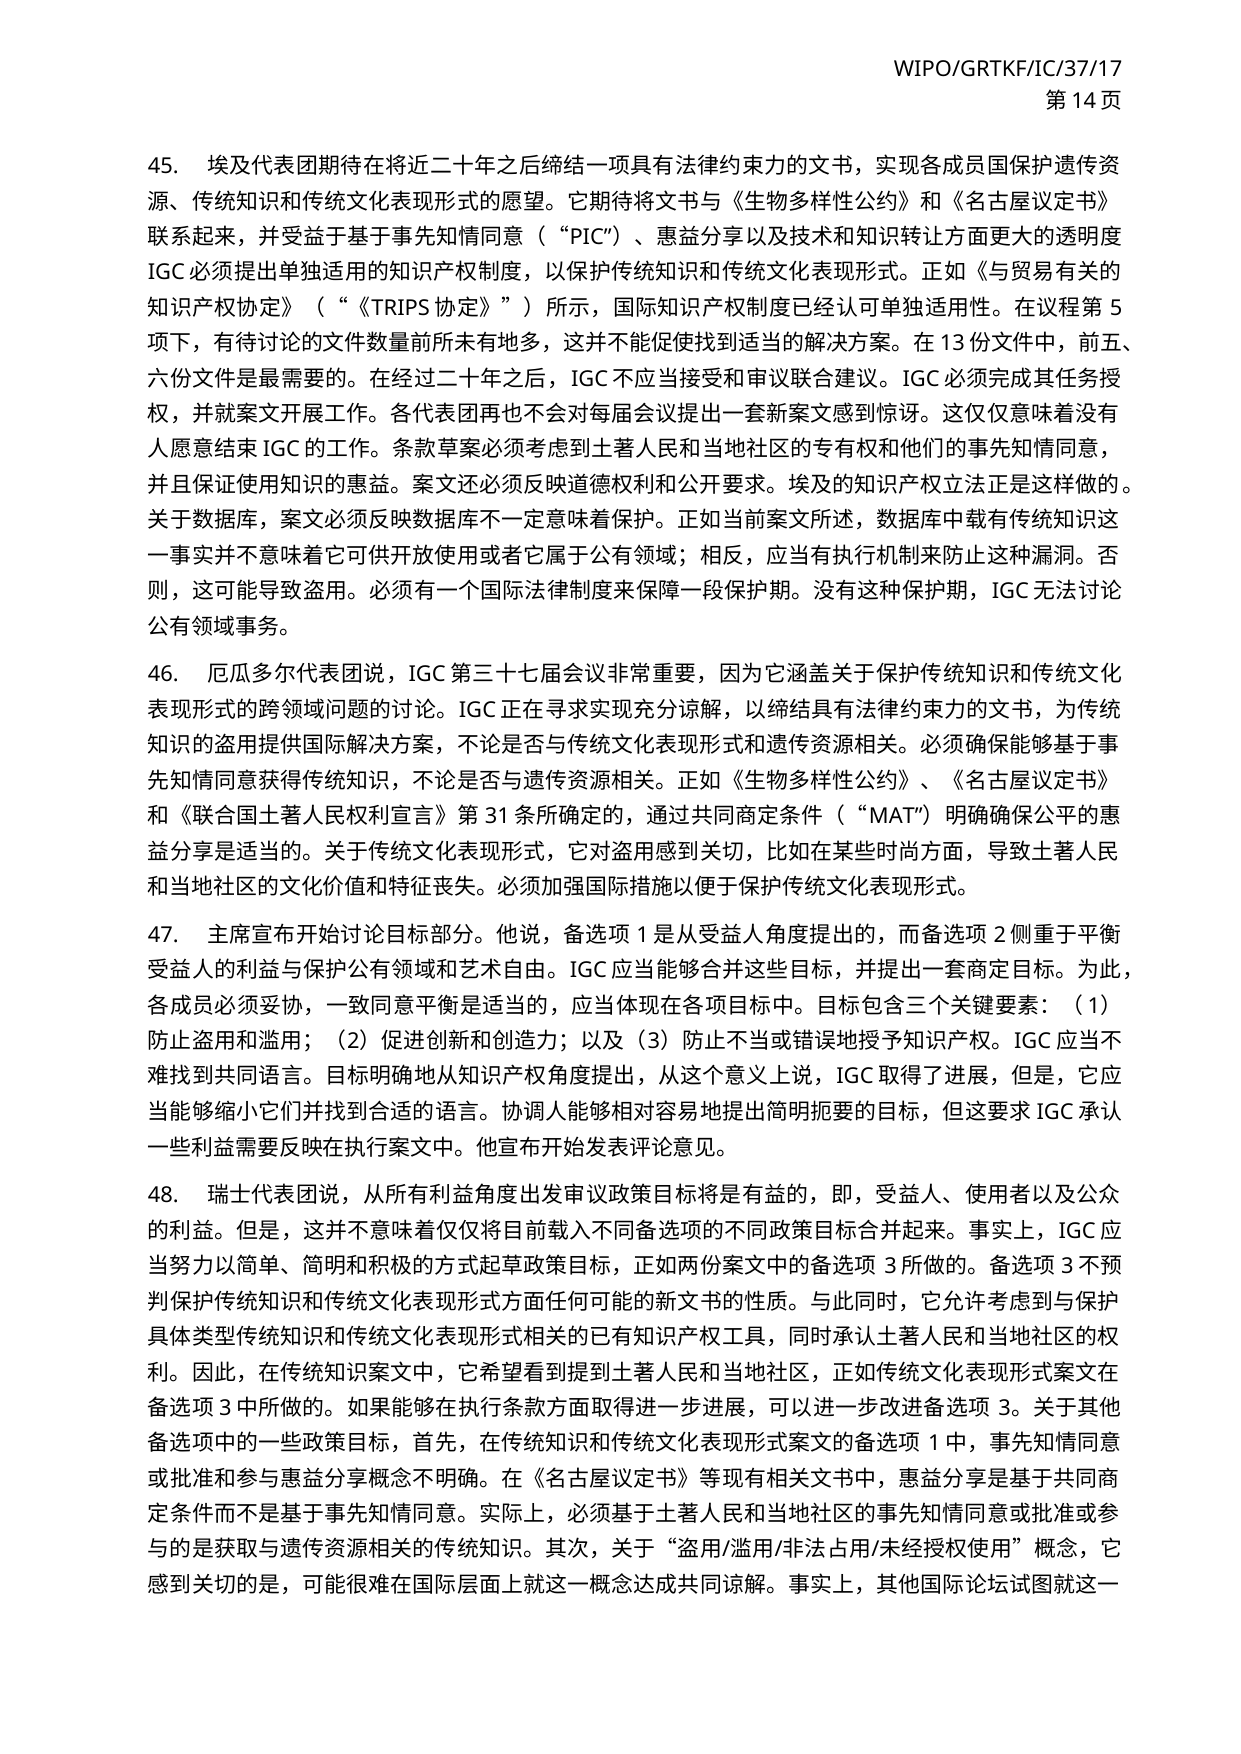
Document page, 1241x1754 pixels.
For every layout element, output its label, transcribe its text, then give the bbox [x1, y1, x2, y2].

list 厄瓜多尔代表团说，IGC第三十七届会议非常重要，因为它涵盖关于保护传统知识和传统文化表现形式的跨领域问题的讨论。IGC正在寻求实现充分谅解，以缔结具有法律约束力的文书，为传统知识的盗用提供国际解决方案，不论是否与传统文化表现形式和遗传资源相关。必须确保能够基于事先知情同意获得传统知识，不论是否与遗传资源相关。正如《生物多样性公约》、《名古屋议定书》和《联合国土著人民权利宣言》第31条所确定的，通过共同商定条件（“MAT”）明确确保公平的惠益分享是适当的。关于传统文化表现形式，它对盗用感到关切，比如在某些时尚方面，导致土著人民和当地社区的文化价值和特征丧失。必须加强国际措施以便于保护传统文化表现形式。 [148, 653, 1122, 901]
list 主席宣布开始讨论目标部分。他说，备选项1是从受益人角度提出的，而备选项2侧重于平衡受益人的利益与保护公有领域和艺术自由。IGC应当能够合并这些目标，并提出一套商定目标。为此，各成员必须妥协，一致同意平衡是适当的，应当体现在各项目标中。目标包含三个关键要素：（1）防止盗用和滥用；（2）促进创新和创造力；以及（3）防止不当或错误地授予知识产权。IGC应当不难找到共同语言。目标明确地从知识产权角度提出，从这个意义上说，IGC取得了进展，但是，它应当能够缩小它们并找到合适的语言。协调人能够相对容易地提出简明扼要的目标，但这要求IGC承认一些利益需要反映在执行案文中。他宣布开始发表评论意见。 [148, 913, 1122, 1161]
list 埃及代表团期待在将近二十年之后缔结一项具有法律约束力的文书，实现各成员国保护遗传资源、传统知识和传统文化表现形式的愿望。它期待将文书与《生物多样性公约》和《名古屋议定书》联系起来，并受益于基于事先知情同意（“PIC”）、惠益分享以及技术和知识转让方面更大的透明度。IGC必须提出单独适用的知识产权制度，以保护传统知识和传统文化表现形式。正如《与贸易有关的知识产权协定》（“《TRIPS协定》”）所示，国际知识产权制度已经认可单独适用性。在议程第5项下，有待讨论的文件数量前所未有地多，这并不能促使找到适当的解决方案。在13份文件中，前五、六份文件是最需要的。在经过二十年之后，IGC不应当接受和审议联合建议。IGC必须完成其任务授权，并就案文开展工作。各代表团再也不会对每届会议提出一套新案文感到惊讶。这仅仅意味着没有人愿意结束IGC的工作。条款草案必须考虑到土著人民和当地社区的专有权和他们的事先知情同意，并且保证使用知识的惠益。案文还必须反映道德权利和公开要求。埃及的知识产权立法正是这样做的。关于数据库，案文必须反映数据库不一定意味着保护。正如当前案文所述，数据库中载有传统知识这一事实并不意味着它可供开放使用或者它属于公有领域；相反，应当有执行机制来防止这种漏洞。否则，这可能导致盗用。必须有一个国际法律制度来保障一段保护期。没有这种保护期，IGC无法讨论公有领域事务。 [148, 144, 1122, 640]
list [148, 1174, 1122, 1599]
